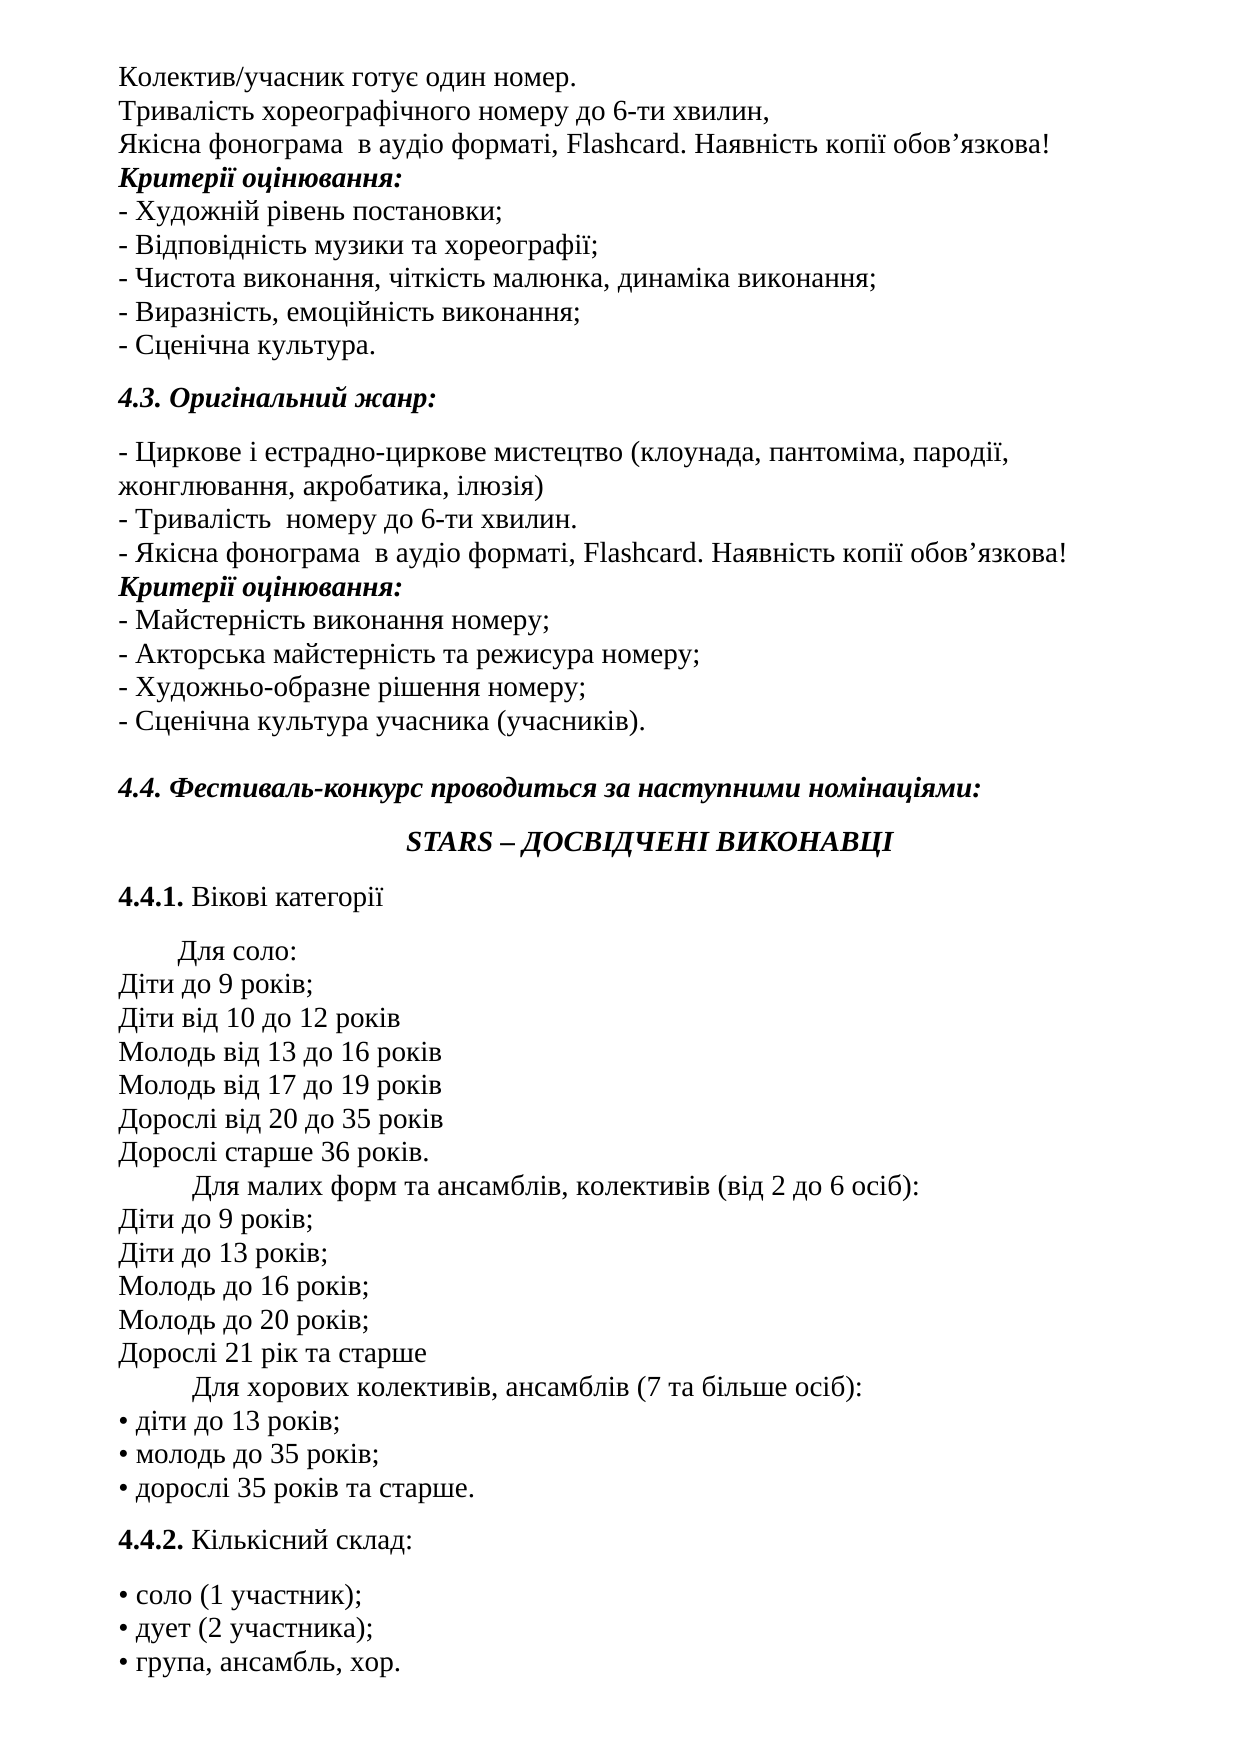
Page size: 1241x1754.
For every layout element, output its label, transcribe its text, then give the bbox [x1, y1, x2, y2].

text - Чистота виконання, чіткість малюнка, динаміка виконання; [118, 260, 1181, 294]
text Колектив/учасник готує один номер. [118, 59, 1181, 93]
text Для малих форм та ансамблів, колективів (від 2 до 6 осіб): [118, 1168, 1181, 1201]
text Якісна фонограма в аудіо форматі, Flashcard. Наявність копії обов’язкова! [118, 126, 1181, 160]
text - Виразність, емоційність виконання; [118, 294, 1181, 327]
text Тривалість хореографічного номеру до 6-ти хвилин, [118, 93, 1181, 126]
text Дорослі старше 36 років. [118, 1134, 1181, 1168]
text • діти до 13 років; [118, 1403, 1181, 1436]
text Діти до 9 років; [118, 1201, 1181, 1235]
text Критерії оцінювання: [118, 569, 1181, 602]
text - Якісна фонограма в аудіо форматі, Flashcard. Наявність копії обов’язкова! [118, 535, 1181, 569]
text - Акторська майстерність та режисура номеру; [118, 636, 1181, 669]
text • дорослі 35 років та старше. [118, 1470, 1181, 1503]
text Молодь від 13 до 16 років [118, 1034, 1181, 1067]
text - Художньо-образне рішення номеру; [118, 669, 1181, 703]
text Дорослі 21 рік та старше [118, 1336, 1181, 1369]
list STARS – ДОСВІДЧЕНІ ВИКОНАВЦІ [118, 824, 1181, 858]
text Критерії оцінювання: [118, 160, 1181, 193]
text • молодь до 35 років; [118, 1436, 1181, 1470]
text Молодь до 16 років; [118, 1268, 1181, 1302]
text Для соло: [118, 933, 1181, 967]
text Діти від 10 до 12 років [118, 1000, 1181, 1034]
list 4.3. Оригінальний жанр: [118, 380, 1181, 414]
text Для хорових колективів, ансамблів (7 та більше осіб): [118, 1369, 1181, 1403]
text • дует (2 участника); [118, 1610, 1181, 1644]
text • соло (1 участник); [118, 1577, 1181, 1610]
text - Художній рівень постановки; [118, 193, 1181, 227]
text - Циркове і естрадно-циркове мистецтво (клоунада, пантоміма, пародії, жонглювання, акробатика, ілюзія) [118, 434, 1181, 502]
text - Майстерність виконання номеру; [118, 602, 1181, 636]
text - Сценічна культура учасника (учасників). [118, 703, 1181, 736]
list 4.4.2. Кількісний склад: [118, 1522, 1181, 1556]
list 4.4.1. Вікові категорії [118, 879, 1181, 912]
text Діти до 9 років; [118, 967, 1181, 1000]
text Молодь до 20 років; [118, 1302, 1181, 1336]
text • група, ансамбль, хор. [118, 1644, 1181, 1677]
text Діти до 13 років; [118, 1235, 1181, 1268]
text - Тривалість номеру до 6-ти хвилин. [118, 502, 1181, 535]
text Молодь від 17 до 19 років [118, 1067, 1181, 1101]
text - Сценічна культура. [118, 327, 1181, 361]
text - Відповідність музики та хореографії; [118, 227, 1181, 260]
list 4.4. Фестиваль-конкурс проводиться за наступними номінаціями: [118, 770, 1181, 803]
text Дорослі від 20 до 35 років [118, 1101, 1181, 1134]
